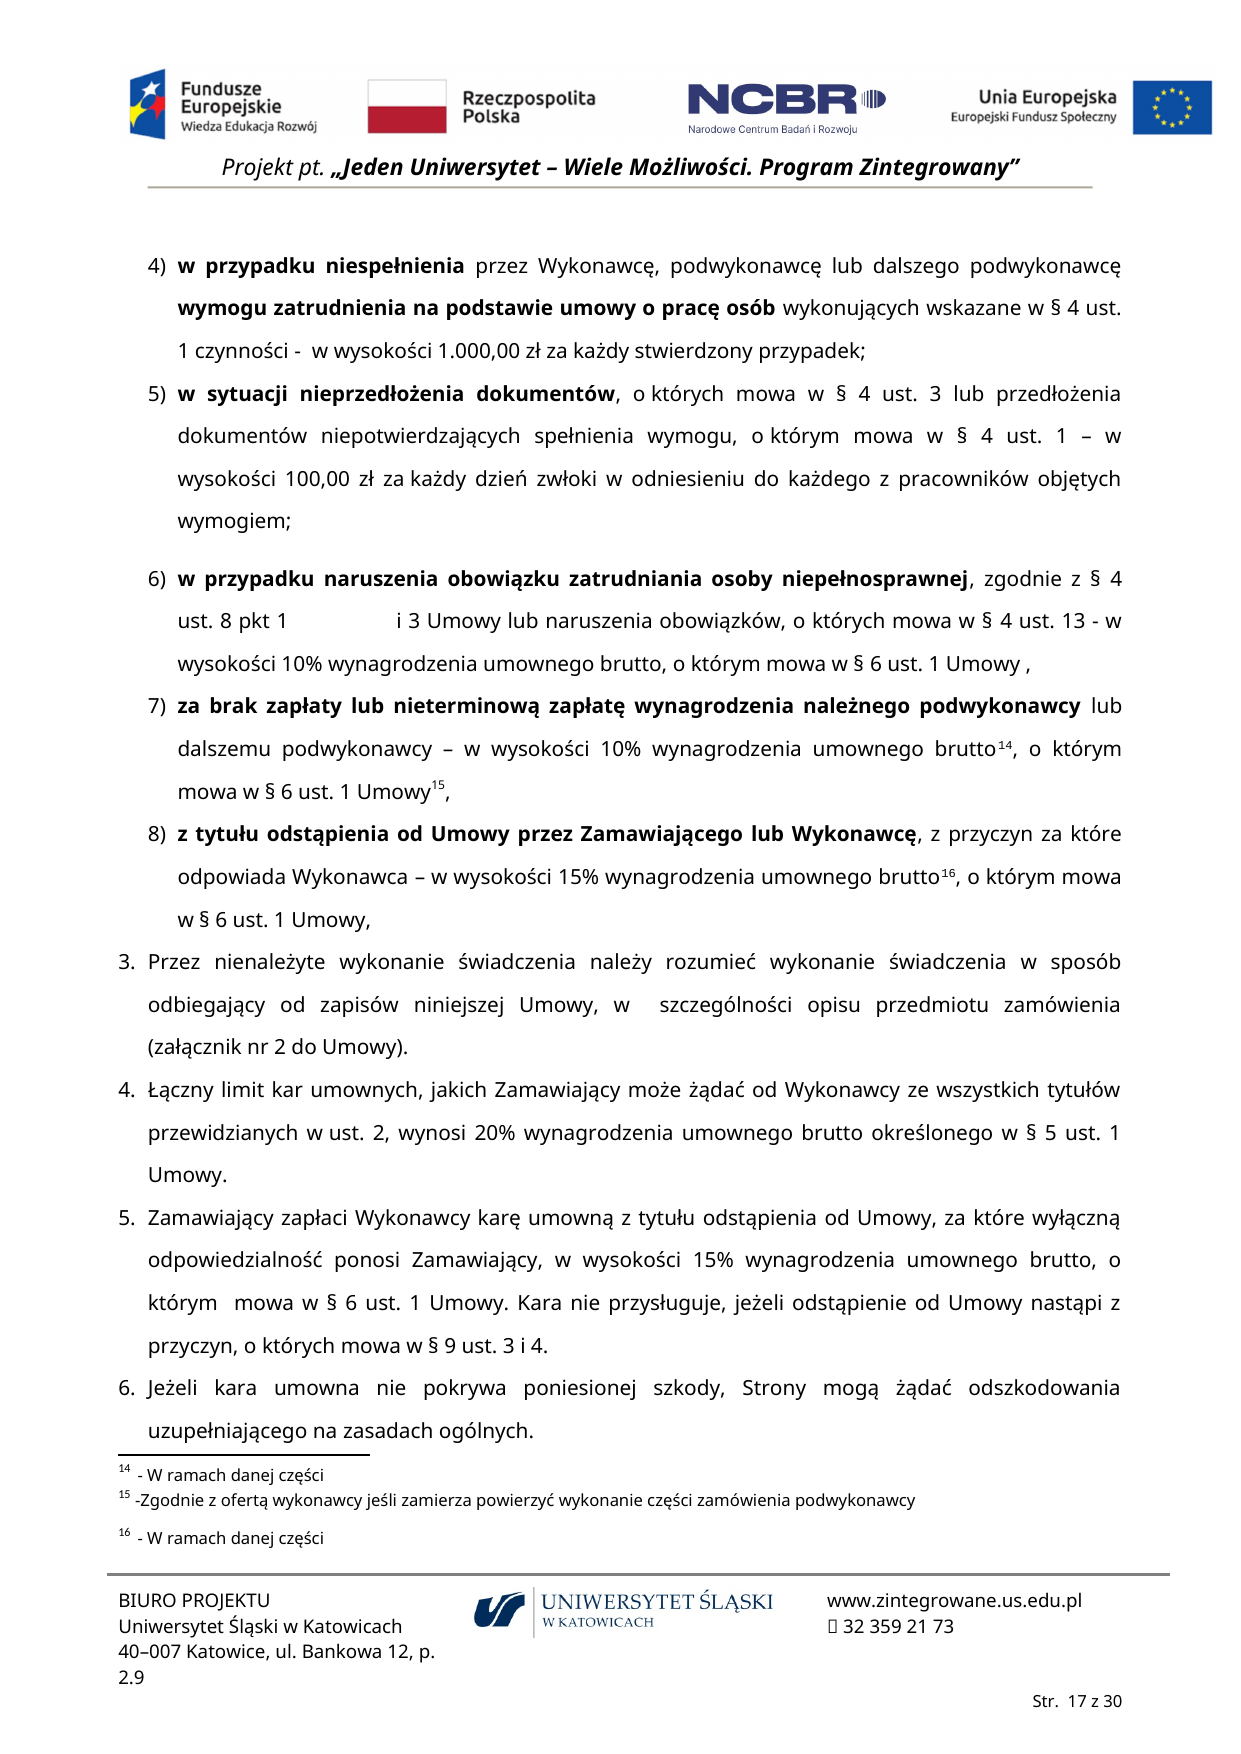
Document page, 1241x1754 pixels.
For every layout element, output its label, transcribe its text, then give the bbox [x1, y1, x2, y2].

list w przypadku naruszenia obowiązku zatrudniania osoby niepełnosprawnej, zgodnie z § 4 ust. 8 pkt 1 i 3 Umowy lub naruszenia obowiązków, o których mowa w § 4 ust. 13 - w wysokości 10% wynagrodzenia umownego brutto, o którym mowa w § 6 ust. 1 Umowy , [148, 564, 1122, 677]
subtitle Zamawiający zapłaci Wykonawcy karę umowną z tytułu odstąpienia od Umowy, za które wyłączną odpowiedzialność ponosi Zamawiający, w wysokości 15% wynagrodzenia umownego brutto, o którym mowa w § 6 ust. 1 Umowy. Kara nie przysługuje, jeżeli odstąpienie od Umowy nastąpi z przyczyn, o których mowa w § 9 ust. 3 i 4. [118, 1203, 1122, 1359]
picture [118, 59, 1217, 147]
subtitle Łączny limit kar umownych, jakich Zamawiający może żądać od Wykonawcy ze wszystkich tytułów przewidzianych w ust. 2, wynosi 20% wynagrodzenia umownego brutto określonego w § 5 ust. 1 Umowy. [118, 1075, 1122, 1189]
subtitle Przez nienależyte wykonanie świadczenia należy rozumieć wykonanie świadczenia w sposób odbiegający od zapisów niniejszej Umowy, w szczególności opisu przedmiotu zamówienia (załącznik nr 2 do Umowy). [118, 947, 1122, 1061]
subtitle w sytuacji nieprzedłożenia dokumentów, o których mowa w § 4 ust. 3 lub przedłożenia dokumentów niepotwierdzających spełnienia wymogu, o którym mowa w § 4 ust. 1 – w wysokości 100,00 zł za każdy dzień zwłoki w odniesieniu do każdego z pracowników objętych wymogiem; [148, 379, 1122, 535]
list z tytułu odstąpienia od Umowy przez Zamawiającego lub Wykonawcę, z przyczyn za które odpowiada Wykonawca – w wysokości 15% wynagrodzenia umownego brutto, o którym mowa w § 6 ust. 1 Umowy, [148, 819, 1122, 933]
picture [472, 1587, 773, 1638]
subtitle Jeżeli kara umowna nie pokrywa poniesionej szkody, Strony mogą żądać odszkodowania uzupełniającego na zasadach ogólnych. [118, 1373, 1122, 1444]
subtitle w przypadku niespełnienia przez Wykonawcę, podwykonawcę lub dalszego podwykonawcę wymogu zatrudnienia na podstawie umowy o pracę osób wykonujących wskazane w § 4 ust. 1 czynności - w wysokości 1.000,00 zł za każdy stwierdzony przypadek; [148, 251, 1122, 364]
list za brak zapłaty lub nieterminową zapłatę wynagrodzenia należnego podwykonawcy lub dalszemu podwykonawcy – w wysokości 10% wynagrodzenia umownego brutto, o którym mowa w § 6 ust. 1 Umowy, [148, 691, 1122, 805]
